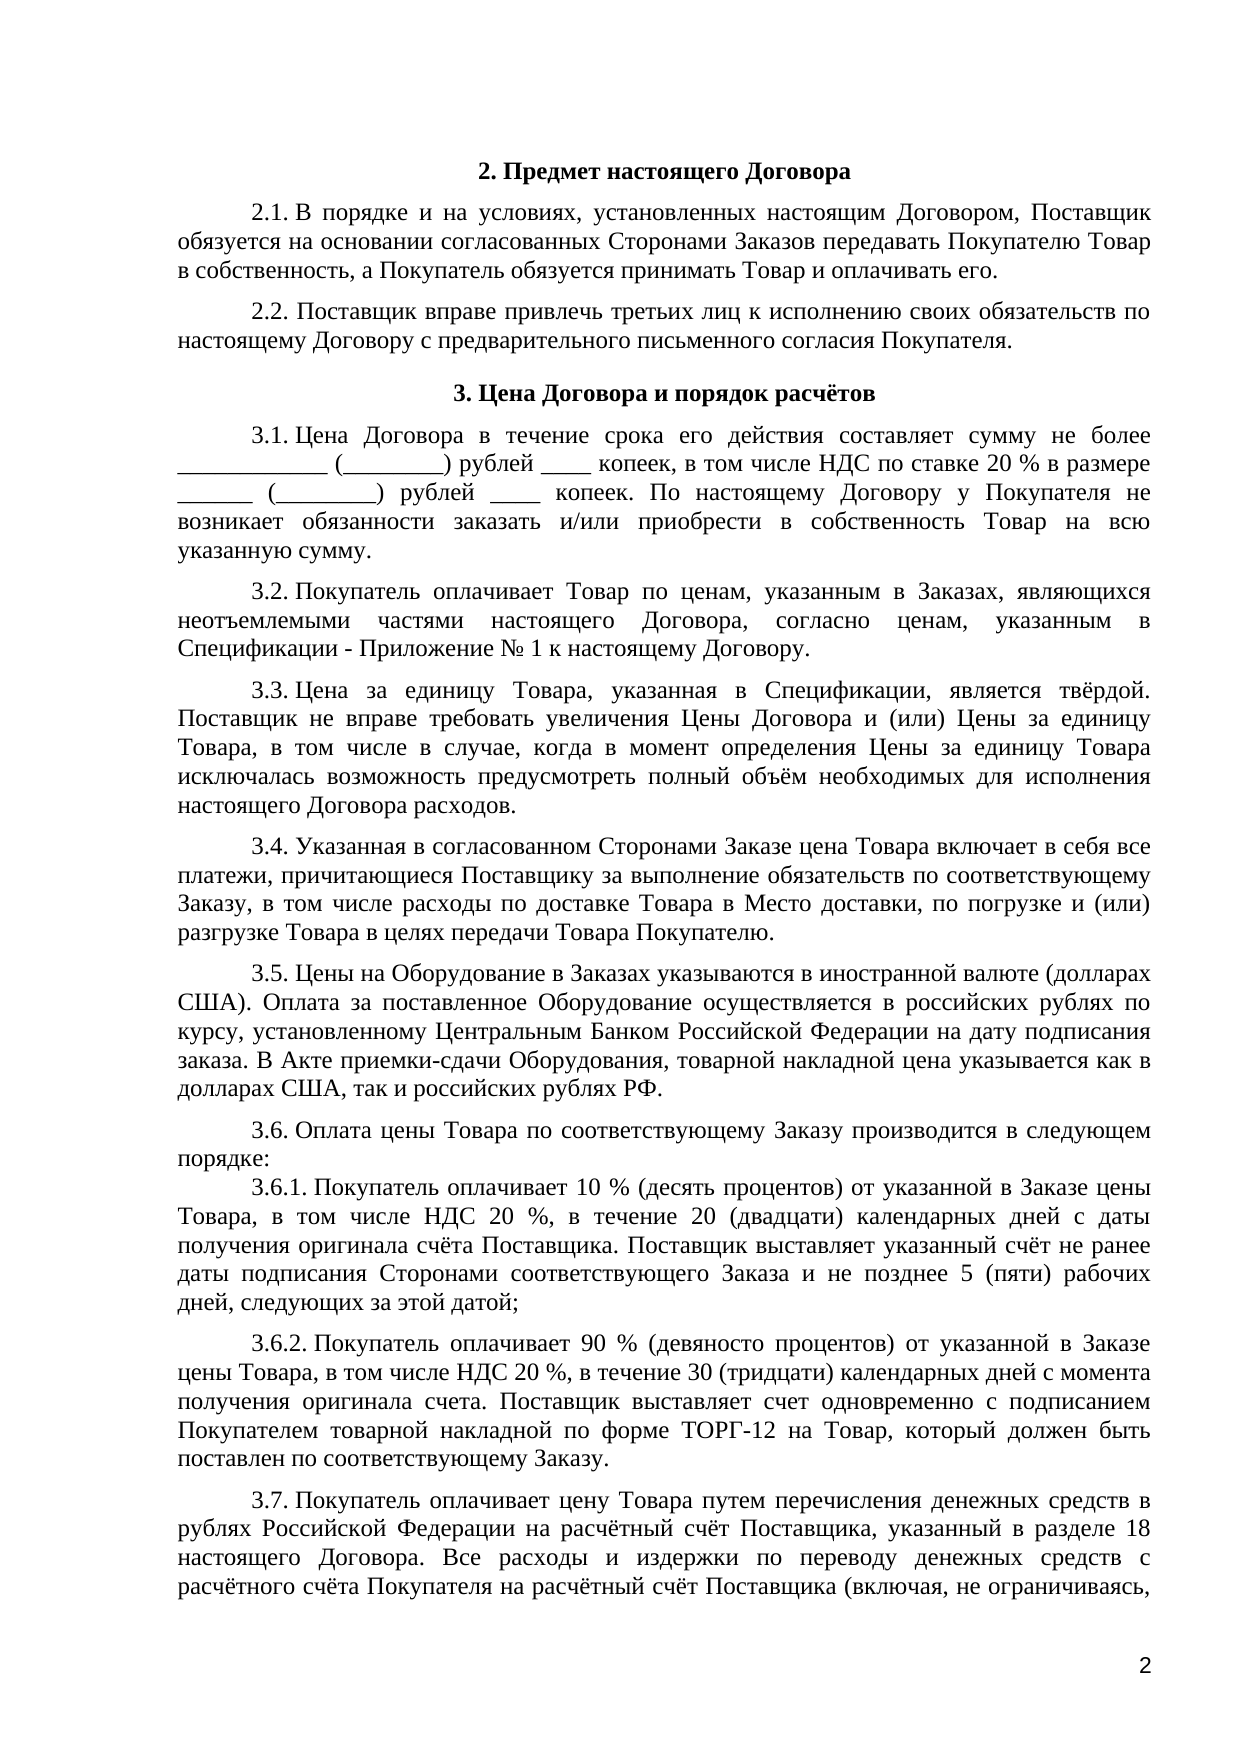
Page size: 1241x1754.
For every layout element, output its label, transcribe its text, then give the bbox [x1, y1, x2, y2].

list Цены на Оборудование в Заказах указываются в иностранной валюте (долларах США). Оплата за поставленное Оборудование осуществляется в российских рублях по курсу, установленному Центральным Банком Российской Федерации на дату подписания заказа. В Акте приемки-сдачи Оборудования, товарной накладной цена указывается как в долларах США, так и российских рублях РФ. [177, 958, 1152, 1102]
list Цена Договора и порядок расчётов [177, 378, 1152, 407]
list В порядке и на условиях, установленных настоящим Договором, Поставщик обязуется на основании согласованных Сторонами Заказов передавать Покупателю Товар в собственность, а Покупатель обязуется принимать Товар и оплачивать его. [177, 197, 1152, 283]
list Покупатель оплачивает Товар по ценам, указанным в Заказах, являющихся неотъемлемыми частями настоящего Договора, согласно ценам, указанным в Спецификации - Приложение № 1 к настоящему Договору. [177, 576, 1152, 662]
list Цена за единицу Товара, указанная в Спецификации, является твёрдой. Поставщик не вправе требовать увеличения Цены Договора и (или) Цены за единицу Товара, в том числе в случае, когда в момент определения Цены за единицу Товара исключалась возможность предусмотреть полный объём необходимых для исполнения настоящего Договора расходов. [177, 675, 1152, 818]
text 2.2. Поставщик вправе привлечь третьих лиц к исполнению своих обязательств по настоящему Договору с предварительного письменного согласия Покупателя. [177, 296, 1152, 353]
list Оплата цены Товара по соответствующему Заказу производится в следующем порядке: [177, 1115, 1152, 1172]
list Предмет настоящего Договора [177, 156, 1152, 185]
list Указанная в согласованном Сторонами Заказе цена Товара включает в себя все платежи, причитающиеся Поставщику за выполнение обязательств по соответствующему Заказу, в том числе расходы по доставке Товара в Место доставки, по погрузке и (или) разгрузке Товара в целях передачи Товара Покупателю. [177, 831, 1152, 946]
list Покупатель оплачивает 90 % (девяносто процентов) от указанной в Заказе цены Товара, в том числе НДС 20 %, в течение 30 (тридцати) календарных дней с момента получения оригинала счета. Поставщик выставляет счет одновременно с подписанием Покупателем товарной накладной по форме ТОРГ-12 на Товар, который должен быть поставлен по соответствующему Заказу. [177, 1328, 1152, 1472]
list Покупатель оплачивает 10 % (десять процентов) от указанной в Заказе цены Товара, в том числе НДС 20 %, в течение 20 (двадцати) календарных дней с даты получения оригинала счёта Поставщика. Поставщик выставляет указанный счёт не ранее даты подписания Сторонами соответствующего Заказа и не позднее 5 (пяти) рабочих дней, следующих за этой датой; [177, 1172, 1152, 1316]
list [177, 1485, 1152, 1600]
list Цена Договора в течение срока его действия составляет сумму не более ____________ (________) рублей ____ копеек, в том числе НДС по ставке 20 % в размере ______ (________) рублей ____ копеек. По настоящему Договору у Покупателя не возникает обязанности заказать и/или приобрести в собственность Товар на всю указанную сумму. [177, 420, 1152, 563]
